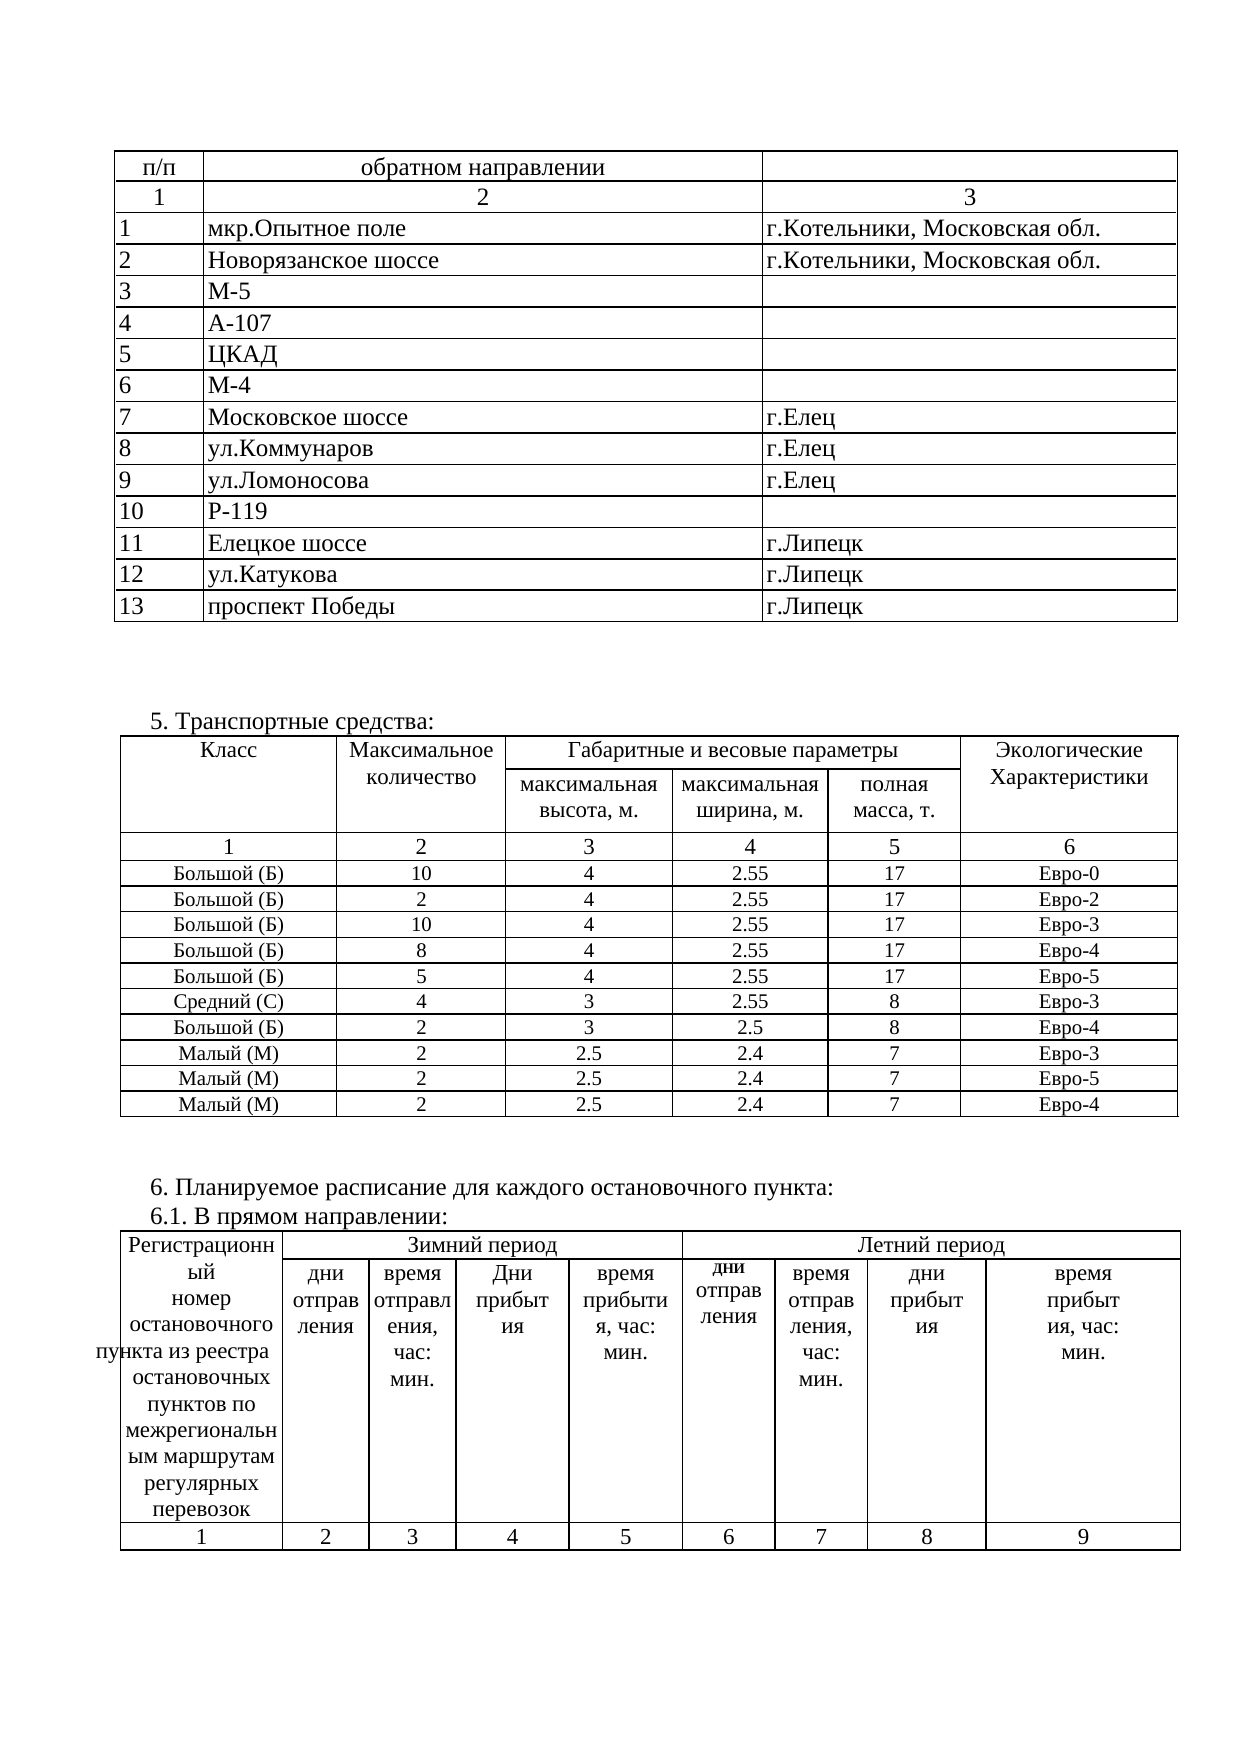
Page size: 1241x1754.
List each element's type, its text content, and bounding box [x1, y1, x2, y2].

text 6.1. В прямом направлении: [150, 1201, 1090, 1230]
table_cell Большой (Б) [121, 912, 336, 936]
table_cell 17 [829, 964, 960, 988]
table_cell 2 [337, 1092, 505, 1116]
table_cell 5 [115, 339, 203, 369]
table_cell Большой (Б) [121, 938, 336, 962]
table_cell Евро-0 [961, 861, 1177, 885]
table_cell 3 [506, 1015, 672, 1039]
table_header Экологические Характеристики [961, 737, 1177, 832]
table_cell 7 [829, 1041, 960, 1064]
table_header Класс [121, 737, 336, 832]
table_cell [763, 306, 1177, 338]
table_cell г.Елец [763, 401, 1177, 432]
table_cell г.Елец [763, 432, 1177, 463]
table_cell 8 [115, 433, 203, 463]
table_cell Евро-3 [961, 1041, 1177, 1064]
table_cell г.Котельники, Московская обл. [763, 243, 1177, 275]
table_cell М-4 [204, 371, 762, 401]
table_cell 2.55 [673, 989, 827, 1013]
table_cell г.Котельники, Московская обл. [763, 212, 1177, 243]
table_cell М-5 [204, 276, 762, 306]
table_cell [763, 495, 1177, 526]
table_cell Большой (Б) [121, 887, 336, 911]
table_header Зимний период [283, 1232, 682, 1258]
table_cell Евро-3 [961, 912, 1177, 936]
table_cell 13 [115, 590, 203, 621]
table_cell Р-119 [204, 497, 762, 526]
table_cell 17 [829, 912, 960, 936]
table_cell 2 [337, 1066, 505, 1090]
table_header Габаритные и весовые параметры [506, 737, 960, 768]
table_cell 1 [115, 213, 203, 243]
table_cell 2 [115, 244, 203, 275]
table_cell Новорязанское шоссе [204, 245, 762, 275]
table_cell [763, 338, 1177, 369]
table_cell время прибыти я, час: мин. [570, 1260, 682, 1521]
table_cell Евро-3 [961, 989, 1177, 1013]
table_cell 4 [506, 887, 672, 911]
table_cell Евро-4 [961, 938, 1177, 962]
table_cell 2.5 [506, 1092, 672, 1116]
table_cell г.Елец [763, 464, 1177, 495]
table_cell 3 [506, 989, 672, 1013]
table_cell 17 [829, 887, 960, 911]
table_cell [763, 275, 1177, 306]
table_cell 8 [868, 1523, 985, 1549]
table_cell 2 [283, 1523, 368, 1549]
text 6. Планируемое расписание для каждого остановочного пункта: [150, 1172, 1090, 1201]
table_cell время прибыт ия, час: мин. [987, 1260, 1180, 1521]
table_cell 10 [337, 861, 505, 885]
table_cell 6 [683, 1523, 774, 1549]
table_cell мкр.Опытное поле [204, 213, 762, 243]
table_cell Большой (Б) [121, 1015, 336, 1039]
table_cell 2 [337, 1015, 505, 1039]
table_cell дни отправ ления [283, 1260, 368, 1521]
table_cell 8 [337, 938, 505, 962]
table_cell 2.5 [673, 1015, 827, 1039]
table_cell 4 [506, 912, 672, 936]
table_cell 11 [115, 528, 203, 558]
table_cell 3 [763, 180, 1177, 212]
table_cell 2.55 [673, 887, 827, 911]
table_cell время отправ ления, час: мин. [776, 1260, 867, 1521]
table_cell Московское шоссе [204, 402, 762, 432]
table_cell 4 [457, 1523, 568, 1549]
table_cell время отправл ения, час: мин. [370, 1260, 455, 1521]
table_cell 6 [961, 833, 1177, 859]
table_cell г.Липецк [763, 589, 1177, 621]
table_cell полная масса, т. [829, 770, 960, 832]
table_cell Средний (С) [121, 989, 336, 1013]
table_cell 9 [115, 465, 203, 495]
table_header N п/п [115, 152, 203, 180]
table_cell 4 [337, 989, 505, 1013]
table_cell 5 [337, 964, 505, 988]
table_cell Евро-4 [961, 1092, 1177, 1116]
table_cell 4 [506, 938, 672, 962]
text 5. Транспортные средства: [150, 706, 1090, 735]
table_cell 17 [829, 938, 960, 962]
table_cell ДНИ отправ ления [683, 1260, 774, 1521]
table_cell максимальная ширина, м. [673, 770, 827, 832]
table_cell 4 [506, 861, 672, 885]
table_cell Евро-5 [961, 1066, 1177, 1090]
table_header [204, 152, 762, 180]
table_cell проспект Победы [204, 591, 762, 621]
table_cell 2.5 [506, 1066, 672, 1090]
table_cell Малый (М) [121, 1092, 336, 1116]
table_cell 5 [829, 833, 960, 859]
table_cell 17 [829, 861, 960, 885]
table_cell 10 [115, 496, 203, 526]
table_cell 4 [506, 964, 672, 988]
table_cell 1 [121, 1523, 282, 1549]
table_cell 2.4 [673, 1092, 827, 1116]
table_cell Дни прибыт ия [457, 1260, 568, 1521]
table_cell ЦКАД [204, 339, 762, 369]
table_cell Елецкое шоссе [204, 528, 762, 558]
table_cell Большой (Б) [121, 861, 336, 885]
table_cell 1 [121, 833, 336, 859]
table_header Летний период [683, 1232, 1180, 1258]
table_cell ул.Ломоносова [204, 465, 762, 495]
table_header Максимальное количество [337, 737, 505, 832]
table_cell г.Липецк [763, 526, 1177, 558]
table_cell 2.55 [673, 861, 827, 885]
table_cell 7 [115, 402, 203, 432]
table_cell 9 [987, 1523, 1180, 1549]
table_cell 12 [115, 559, 203, 589]
table_cell 7 [829, 1092, 960, 1116]
table_cell А-107 [204, 308, 762, 338]
table_cell Евро-2 [961, 887, 1177, 911]
table_cell 2.55 [673, 964, 827, 988]
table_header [121, 1232, 282, 1521]
table_cell 3 [370, 1523, 455, 1549]
table_cell 7 [776, 1523, 867, 1549]
table_cell дни прибыт ия [868, 1260, 985, 1521]
table_cell ул.Коммунаров [204, 434, 762, 463]
table_cell 2.4 [673, 1066, 827, 1090]
table_cell 7 [829, 1066, 960, 1090]
table_cell 2 [204, 182, 762, 212]
table_cell 2 [337, 833, 505, 859]
table_cell 2.4 [673, 1041, 827, 1064]
table_cell 2.55 [673, 938, 827, 962]
table_cell 8 [829, 989, 960, 1013]
table_cell Малый (М) [121, 1066, 336, 1090]
table_cell 2.55 [673, 912, 827, 936]
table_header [763, 152, 1177, 180]
table_cell 3 [506, 833, 672, 859]
table_cell максимальная высота, м. [506, 770, 672, 832]
table_cell 1 [115, 181, 203, 212]
table_cell 6 [115, 370, 203, 401]
table_cell 4 [673, 833, 827, 859]
table_cell 5 [570, 1523, 682, 1549]
table_cell 2 [337, 1041, 505, 1064]
table_cell г.Липецк [763, 558, 1177, 589]
table_cell Малый (М) [121, 1041, 336, 1064]
table_cell ул.Катукова [204, 560, 762, 589]
table_cell 8 [829, 1015, 960, 1039]
table_cell Большой (Б) [121, 964, 336, 988]
table_cell Евро-5 [961, 964, 1177, 988]
table_cell 2 [337, 887, 505, 911]
table_cell 4 [115, 307, 203, 338]
table_cell [763, 369, 1177, 401]
table_cell 3 [115, 276, 203, 306]
table_cell 10 [337, 912, 505, 936]
table_cell 2.5 [506, 1041, 672, 1064]
table_cell Евро-4 [961, 1015, 1177, 1039]
